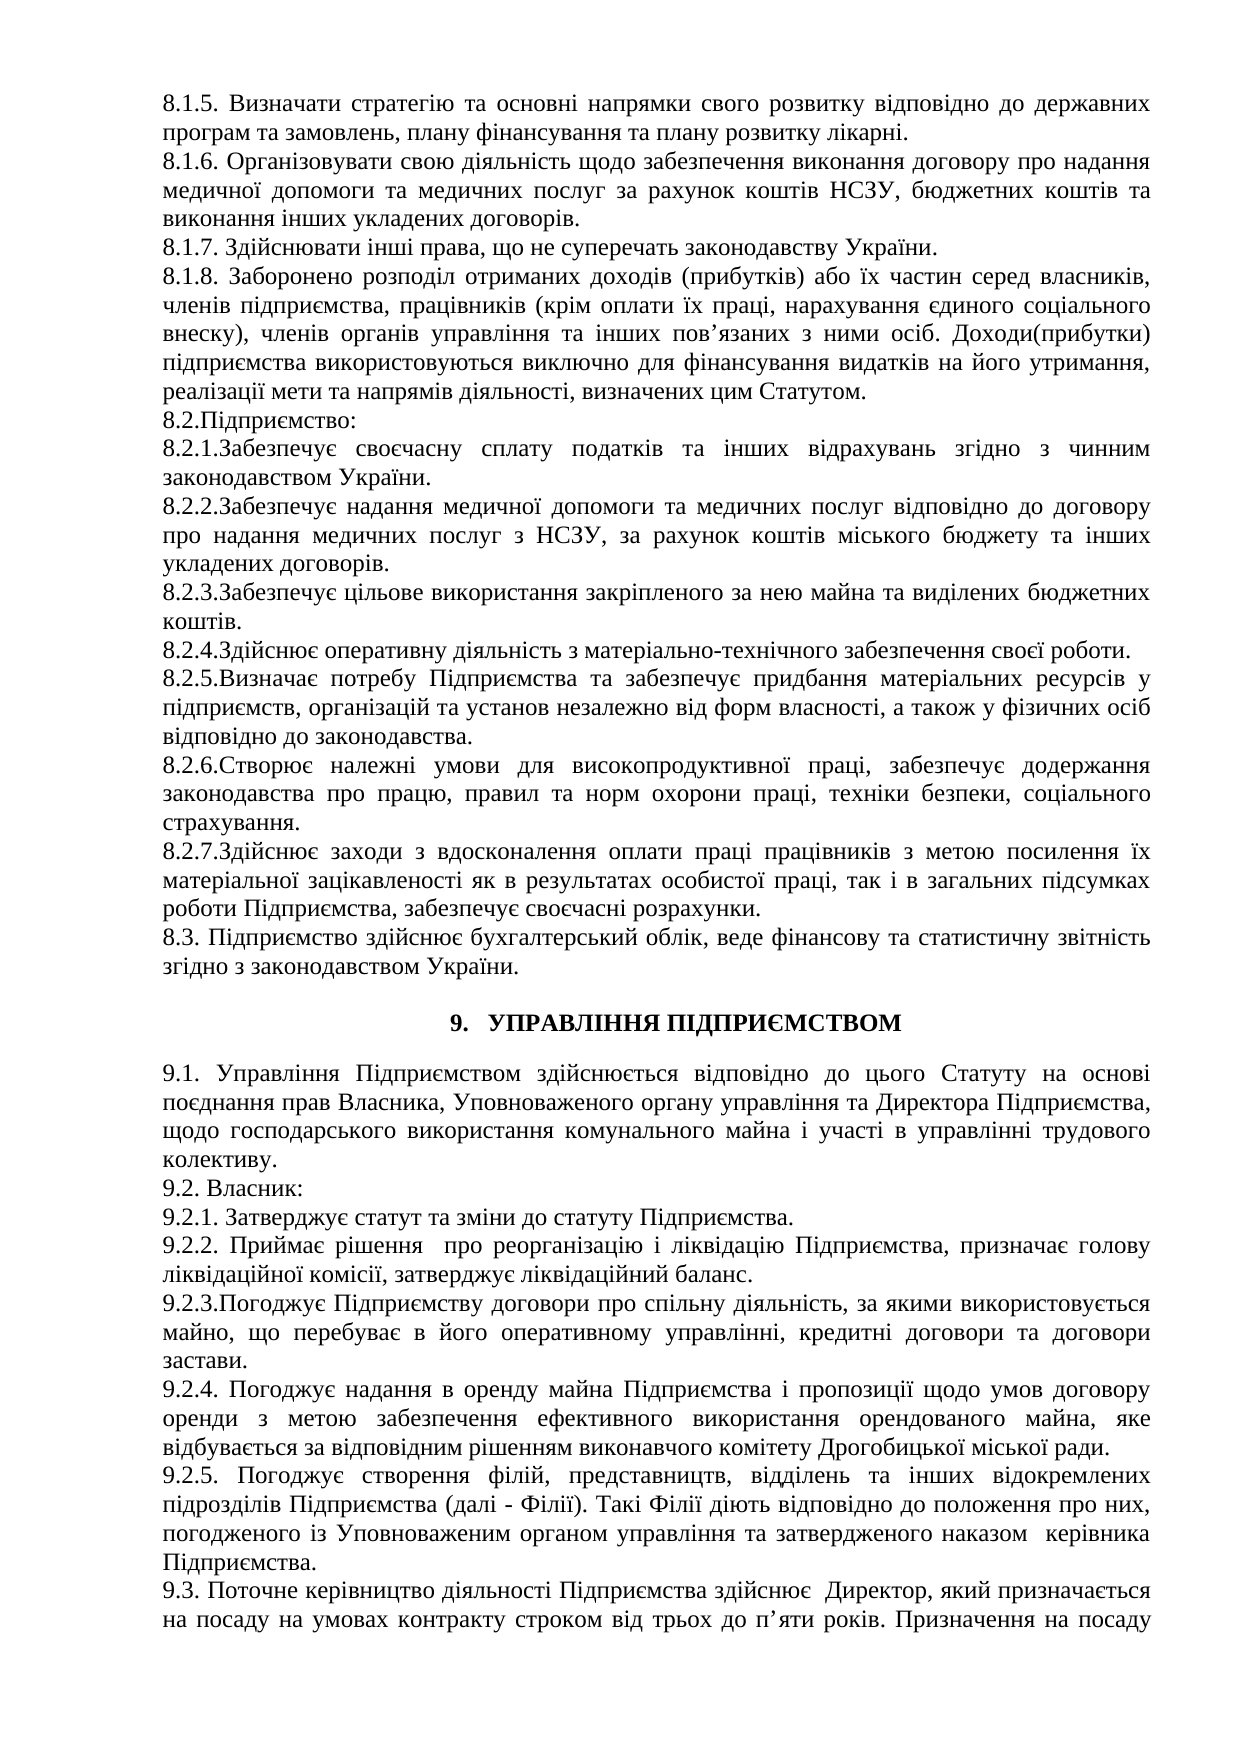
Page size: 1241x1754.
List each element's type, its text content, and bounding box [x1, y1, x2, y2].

text 8.2.4.Здійснює оперативну діяльність з матеріально-технічного забезпечення своєї роботи. [162, 635, 1152, 663]
text 9.2. Власник: [162, 1173, 1152, 1202]
text 8.1.7. Здійснювати інші права, що не суперечать законодавству України. [162, 232, 1152, 261]
text 9.2.1. Затверджує статут та зміни до статуту Підприємства. [162, 1202, 1152, 1231]
text 9.2.4. Погоджує надання в оренду майна Підприємства і пропозиції щодо умов договору оренди з метою забезпечення ефективного використання орендованого майна, яке відбувається за відповідним рішенням виконавчого комітету Дрогобицької міської ради. [162, 1374, 1152, 1461]
list УПРАВЛІННЯ ПІДПРИЄМСТВОМ [200, 1008, 1152, 1037]
text 8.2.1.Забезпечує своєчасну сплату податків та інших відрахувань згідно з чинним законодавством України. [162, 433, 1152, 491]
text 8.2.5.Визначає потребу Підприємства та забезпечує придбання матеріальних ресурсів у підприємств, організацій та установ незалежно від форм власності, а також у фізичних осіб відповідно до законодавства. [162, 663, 1152, 750]
text 9.2.5. Погоджує створення філій, представництв, відділень та інших відокремлених підрозділів Підприємства (далі - Філії). Такі Філії діють відповідно до положення про них, погодженого із Уповноваженим органом управління та затвердженого наказом керівника Підприємства. [162, 1461, 1152, 1576]
text 8.2.2.Забезпечує надання медичної допомоги та медичних послуг відповідно до договору про надання медичних послуг з НСЗУ, за рахунок коштів міського бюджету та інших укладених договорів. [162, 491, 1152, 577]
text 8.1.5. Визначати стратегію та основні напрямки свого розвитку відповідно до державних програм та замовлень, плану фінансування та плану розвитку лікарні. [162, 88, 1152, 146]
text 8.2.Підприємство: [162, 405, 1152, 433]
text 8.3. Підприємство здійснює бухгалтерський облік, веде фінансову та статистичну звітність згідно з законодавством України. [162, 922, 1152, 980]
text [162, 1576, 1152, 1633]
text 9.2.3.Погоджує Підприємству договори про спільну діяльність, за якими використовується майно, що перебуває в його оперативному управлінні, кредитні договори та договори застави. [162, 1288, 1152, 1374]
text 9.2.2. Приймає рішення про реорганізацію і ліквідацію Підприємства, призначає голову ліквідаційної комісії, затверджує ліквідаційний баланс. [162, 1231, 1152, 1288]
text 8.1.6. Організовувати свою діяльність щодо забезпечення виконання договору про надання медичної допомоги та медичних послуг за рахунок коштів НСЗУ, бюджетних коштів та виконання інших укладених договорів. [162, 146, 1152, 232]
text 8.2.7.Здійснює заходи з вдосконалення оплати праці працівників з метою посилення їх матеріальної зацікавленості як в результатах особистої праці, так і в загальних підсумках роботи Підприємства, забезпечує своєчасні розрахунки. [162, 836, 1152, 922]
text 8.2.3.Забезпечує цільове використання закріпленого за нею майна та виділених бюджетних коштів. [162, 577, 1152, 635]
text 8.1.8. Заборонено розподіл отриманих доходів (прибутків) або їх частин серед власників, членів підприємства, працівників (крім оплати їх праці, нарахування єдиного соціального внеску), членів органів управління та інших пов’язаних з ними осіб. Доходи(прибутки) підприємства використовуються виключно для фінансування видатків на його утримання, реалізації мети та напрямів діяльності, визначених цим Статутом. [162, 261, 1152, 405]
text 8.2.6.Створює належні умови для високопродуктивної праці, забезпечує додержання законодавства про працю, правил та норм охорони праці, техніки безпеки, соціального страхування. [162, 750, 1152, 836]
text 9.1. Управління Підприємством здійснюється відповідно до цього Статуту на основі поєднання прав Власника, Уповноваженого органу управління та Директора Підприємства, щодо господарського використання комунального майна і участі в управлінні трудового колективу. [162, 1058, 1152, 1173]
